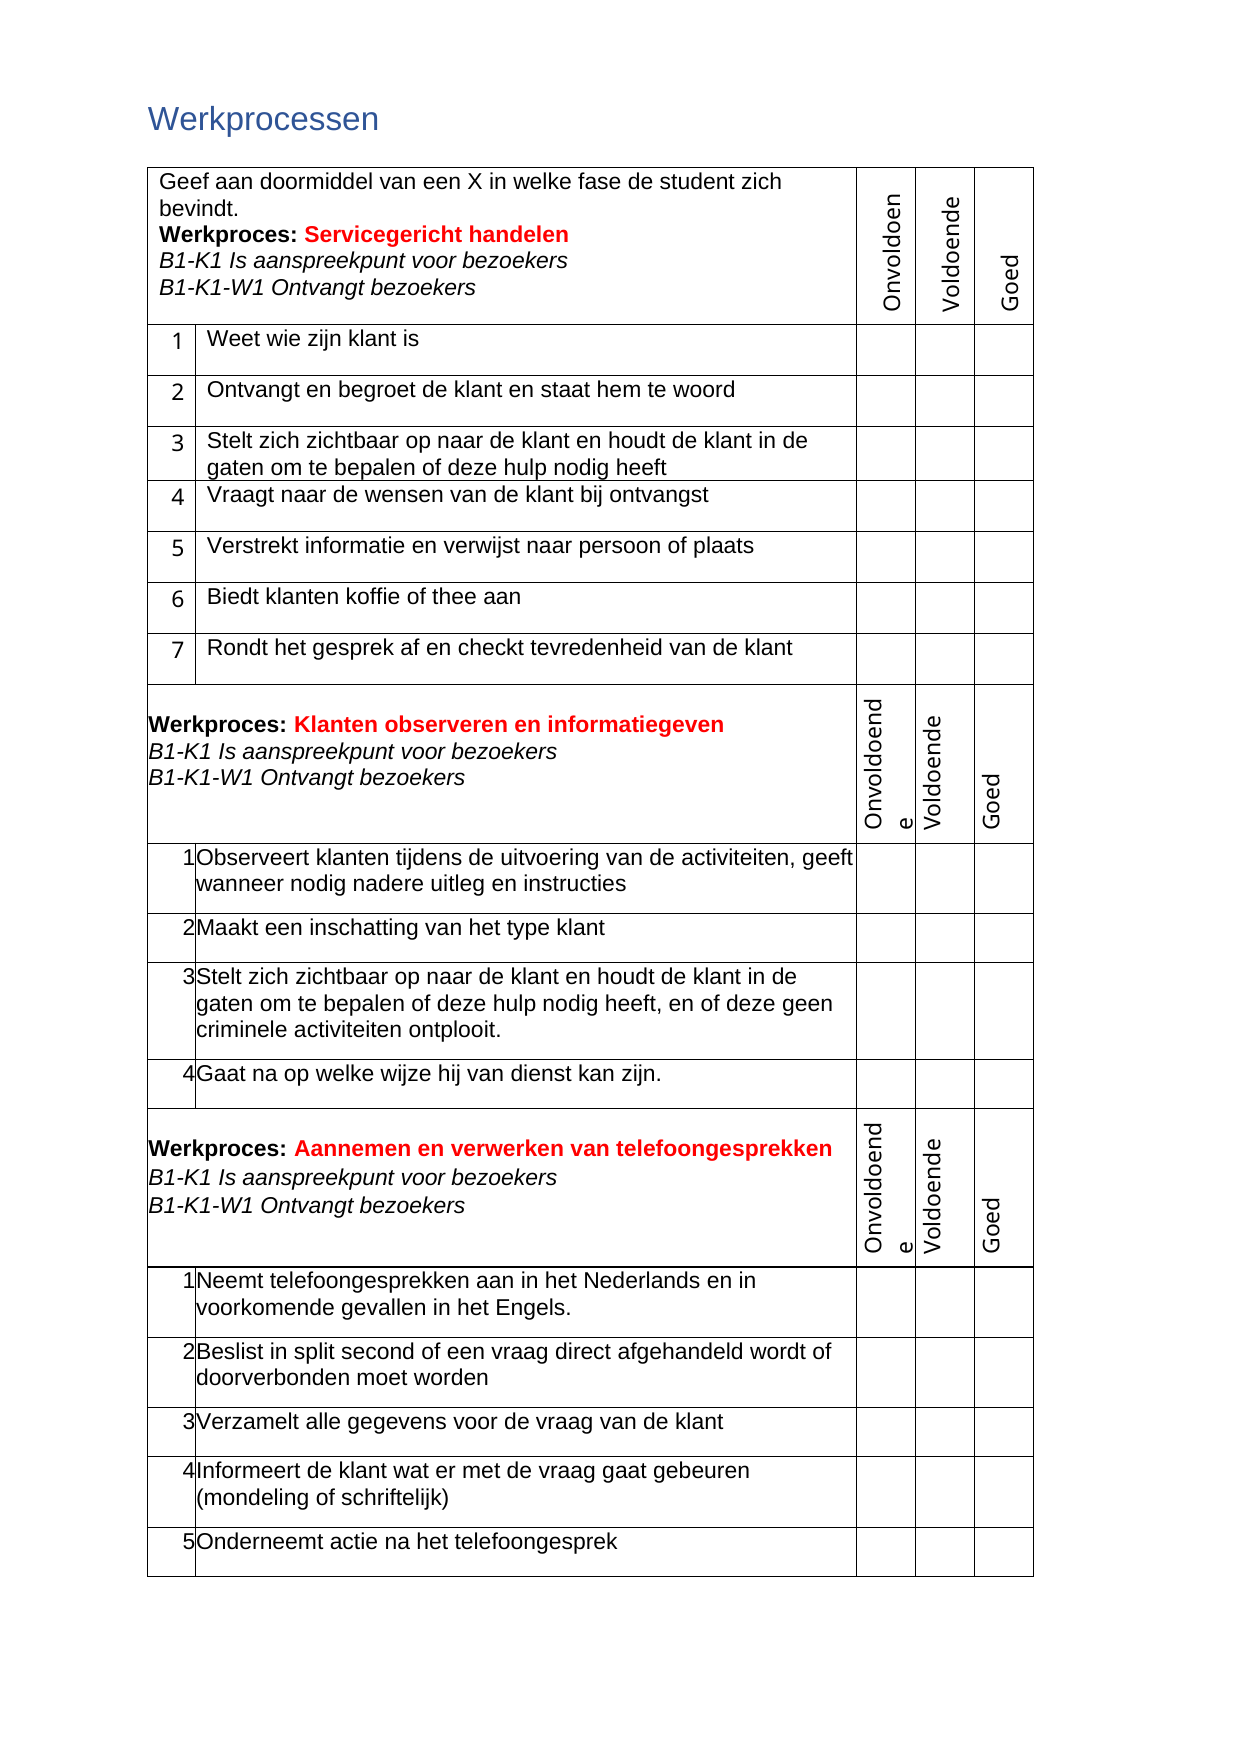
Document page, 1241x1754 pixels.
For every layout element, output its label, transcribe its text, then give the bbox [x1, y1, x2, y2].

table_cell [975, 481, 1033, 531]
table_cell 3 [148, 963, 195, 1059]
table_cell [916, 634, 974, 684]
table_cell [916, 1060, 974, 1108]
table_cell 3 [148, 427, 195, 480]
table_cell 5 [148, 532, 195, 582]
table_cell [916, 963, 974, 1059]
table_cell [916, 427, 974, 480]
table_cell 1 [148, 844, 195, 913]
table_cell [857, 583, 915, 633]
table_cell Observeert klanten tijdens de uitvoering van de activiteiten, geeft wanneer nodig nadere uitleg en instructies [196, 844, 856, 913]
table_cell [857, 914, 915, 962]
table_cell [916, 1268, 974, 1337]
table_cell 2 [148, 376, 195, 426]
table_cell [857, 1457, 915, 1527]
table_cell [975, 1060, 1033, 1108]
table_cell [916, 914, 974, 962]
table_cell 2 [148, 914, 195, 962]
table_cell Gaat na op welke wijze hij van dienst kan zijn. [196, 1060, 856, 1108]
table_cell [975, 427, 1033, 480]
table_cell [857, 1338, 915, 1407]
table_cell Voldoende [916, 685, 974, 843]
table_cell [857, 1268, 915, 1337]
table_header Geef aan doormiddel van een X in welke fase de student zich bevindt. Werkproces: Servicegericht handelen B1-K1 Is aanspreekpunt voor bezoekers B1-K1-W1 Ontvangt bezoekers [148, 168, 856, 324]
table_cell Informeert de klant wat er met de vraag gaat gebeuren (mondeling of schriftelijk) [196, 1457, 856, 1527]
table_cell [857, 481, 915, 531]
table_cell Onderneemt actie na het telefoongesprek [196, 1528, 856, 1576]
table_cell Goed [975, 1109, 1033, 1266]
table_cell Maakt een inschatting van het type klant [196, 914, 856, 962]
table_header Onvoldoende [857, 168, 915, 324]
table_cell [975, 1457, 1033, 1527]
table_cell [916, 1338, 974, 1407]
table_cell [857, 634, 915, 684]
table_cell [916, 376, 974, 426]
table_cell 1 [148, 1268, 195, 1337]
table_cell Weet wie zijn klant is [196, 325, 856, 375]
table_cell Rondt het gesprek af en checkt tevredenheid van de klant [196, 634, 856, 684]
table_cell Onvoldoende [857, 685, 915, 843]
table_cell [916, 532, 974, 582]
table_cell [916, 1408, 974, 1456]
table_cell [857, 963, 915, 1059]
table_cell Stelt zich zichtbaar op naar de klant en houdt de klant in de gaten om te bepalen of deze hulp nodig heeft [196, 427, 856, 480]
table_cell 3 [148, 1408, 195, 1456]
table_cell [857, 1528, 915, 1576]
table_cell Neemt telefoongesprekken aan in het Nederlands en in voorkomende gevallen in het Engels. [196, 1268, 856, 1337]
table_cell 5 [148, 1528, 195, 1576]
table_cell [916, 583, 974, 633]
table_cell [857, 427, 915, 480]
table_cell [975, 914, 1033, 962]
table_cell [975, 963, 1033, 1059]
table_cell 4 [148, 1457, 195, 1527]
table_cell [916, 1528, 974, 1576]
table_cell Verzamelt alle gegevens voor de vraag van de klant [196, 1408, 856, 1456]
table_cell [975, 634, 1033, 684]
table_cell [975, 1408, 1033, 1456]
table_cell [857, 1060, 915, 1108]
table_cell [916, 481, 974, 531]
table_cell [916, 844, 974, 913]
table_cell [975, 1268, 1033, 1337]
table_cell Beslist in split second of een vraag direct afgehandeld wordt of doorverbonden moet worden [196, 1338, 856, 1407]
table_cell 4 [148, 481, 195, 531]
table_cell Verstrekt informatie en verwijst naar persoon of plaats [196, 532, 856, 582]
table_cell Werkproces: Klanten observeren en informatiegeven B1-K1 Is aanspreekpunt voor bezoekers B1-K1-W1 Ontvangt bezoekers [148, 685, 856, 843]
table_cell [857, 1408, 915, 1456]
table_cell Goed [975, 685, 1033, 843]
table_cell [975, 1338, 1033, 1407]
table_cell [857, 376, 915, 426]
table_cell 4 [148, 1060, 195, 1108]
table_cell [975, 376, 1033, 426]
table_cell Vraagt naar de wensen van de klant bij ontvangst [196, 481, 856, 531]
table_cell 2 [148, 1338, 195, 1407]
table_cell Stelt zich zichtbaar op naar de klant en houdt de klant in de gaten om te bepalen of deze hulp nodig heeft, en of deze geen criminele activiteiten ontplooit. [196, 963, 856, 1059]
table_cell [857, 325, 915, 375]
table_header Goed [975, 168, 1033, 324]
table_cell [975, 583, 1033, 633]
table_cell [975, 844, 1033, 913]
table_cell Onvoldoende [857, 1109, 915, 1266]
table_cell [857, 532, 915, 582]
table_cell [916, 1457, 974, 1527]
table_cell [916, 325, 974, 375]
table_cell [975, 532, 1033, 582]
table_cell [975, 1528, 1033, 1576]
table_cell [857, 844, 915, 913]
table_cell 6 [148, 583, 195, 633]
table_cell 7 [148, 634, 195, 684]
table_cell [975, 325, 1033, 375]
table_cell Ontvangt en begroet de klant en staat hem te woord [196, 376, 856, 426]
table_cell Voldoende [916, 1109, 974, 1266]
table_cell Werkproces: Aannemen en verwerken van telefoongesprekken B1-K1 Is aanspreekpunt voor bezoekers B1-K1-W1 Ontvangt bezoekers [148, 1109, 856, 1266]
table_cell Biedt klanten koffie of thee aan [196, 583, 856, 633]
table_header Voldoende [916, 168, 974, 324]
subtitle Werkprocessen [148, 99, 1093, 137]
table_cell 1 [148, 325, 195, 375]
